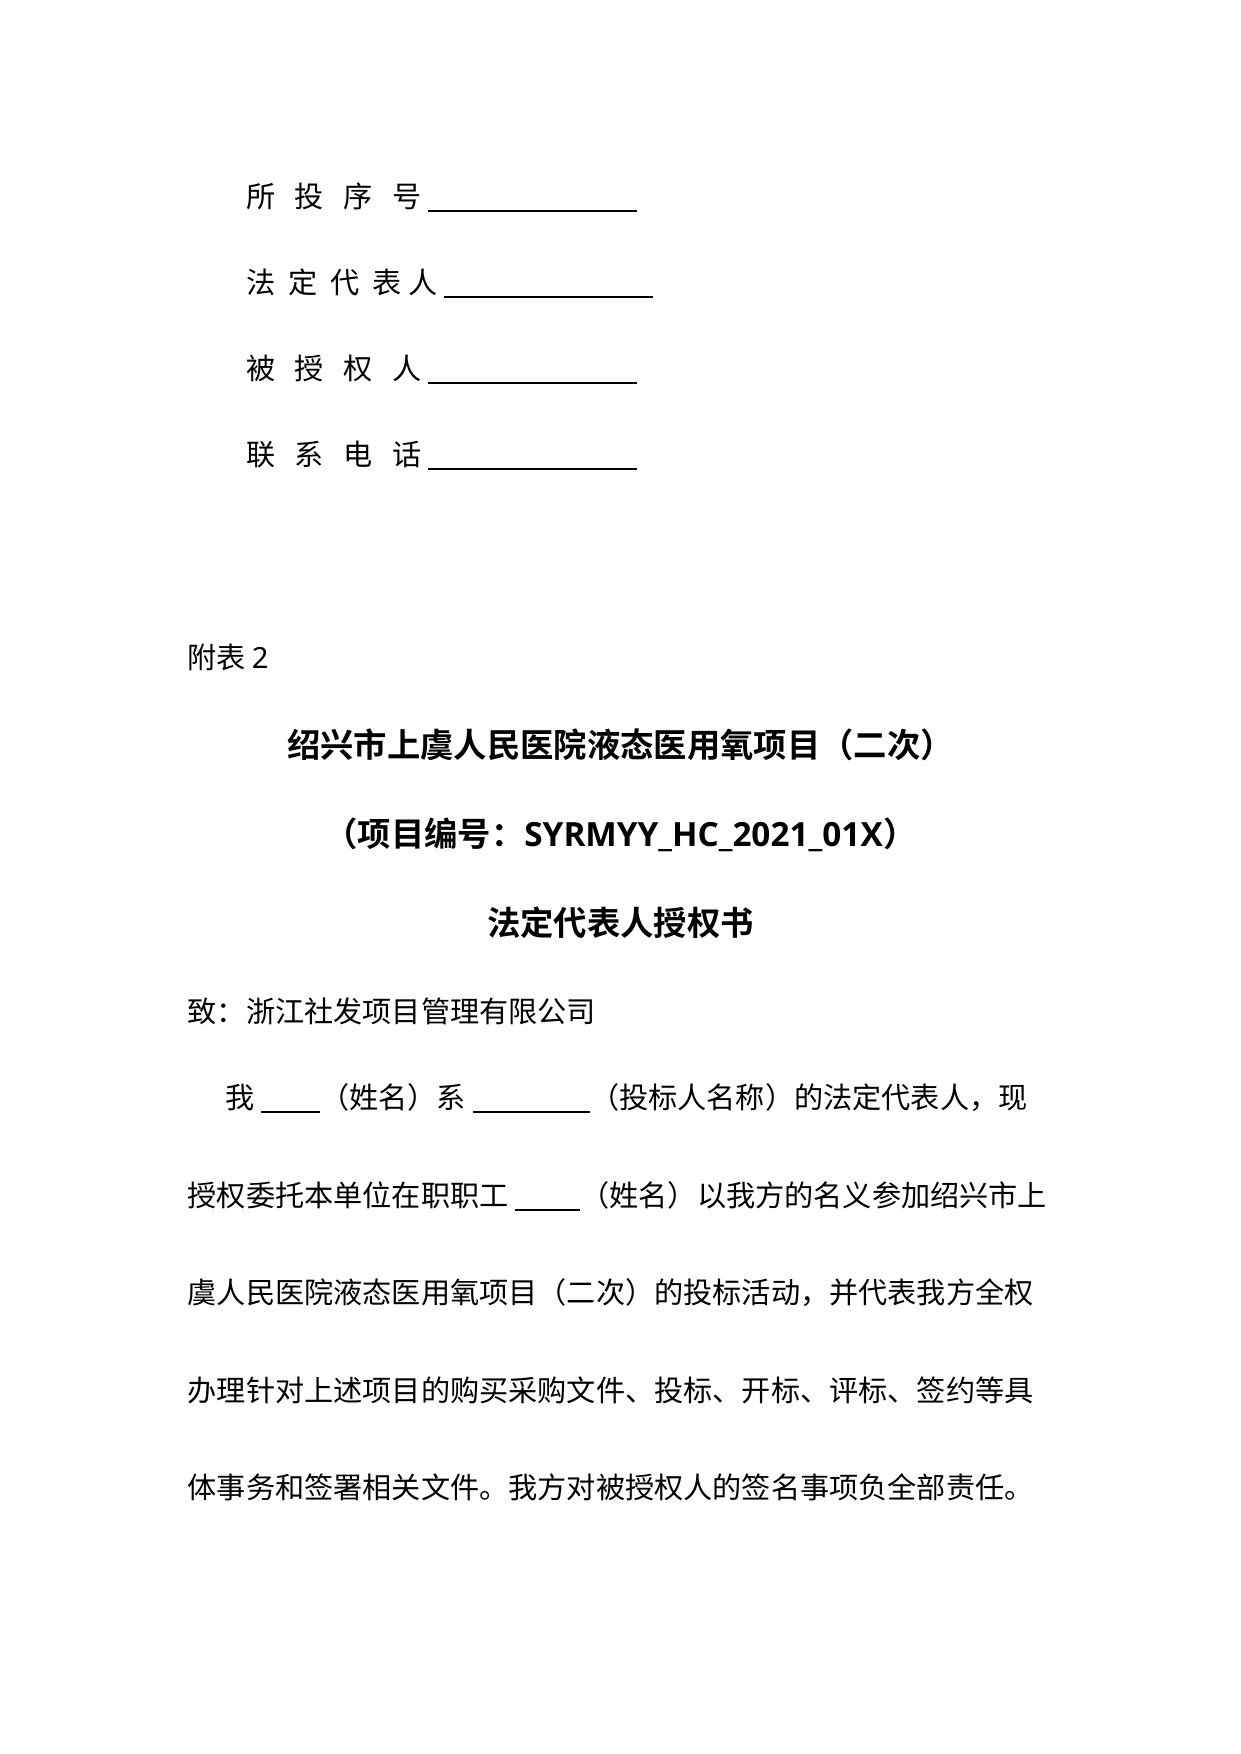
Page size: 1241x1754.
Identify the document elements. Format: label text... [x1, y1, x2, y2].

text 法定代表人授权书 [187, 888, 1053, 953]
text 附表2 [187, 624, 1053, 689]
text 被 授 权 人 [187, 334, 1053, 399]
text 联 系 电 话 [187, 420, 1053, 485]
text 我 （姓名）系 （投标人名称）的法定代表人，现授权委托本单位在职职工 （姓名）以我方的名义参加绍兴市上虞人民医院液态医用氧项目（二次）的投标活动，并代表我方全权办理针对上述项目的购买采购文件、投标、开标、评标、签约等具体事务和签署相关文件。我方对被授权人的签名事项负全部责任。 [187, 1063, 1053, 1518]
text 绍兴市上虞人民医院液态医用氧项目（二次） [187, 710, 1053, 775]
text 所 投 序 号 [187, 162, 1053, 227]
text 法 定 代 表 人 [187, 248, 1053, 313]
text （项目编号：SYRMYY_HC_2021_01X） [187, 799, 1053, 864]
text 致：浙江社发项目管理有限公司 [187, 977, 1053, 1042]
